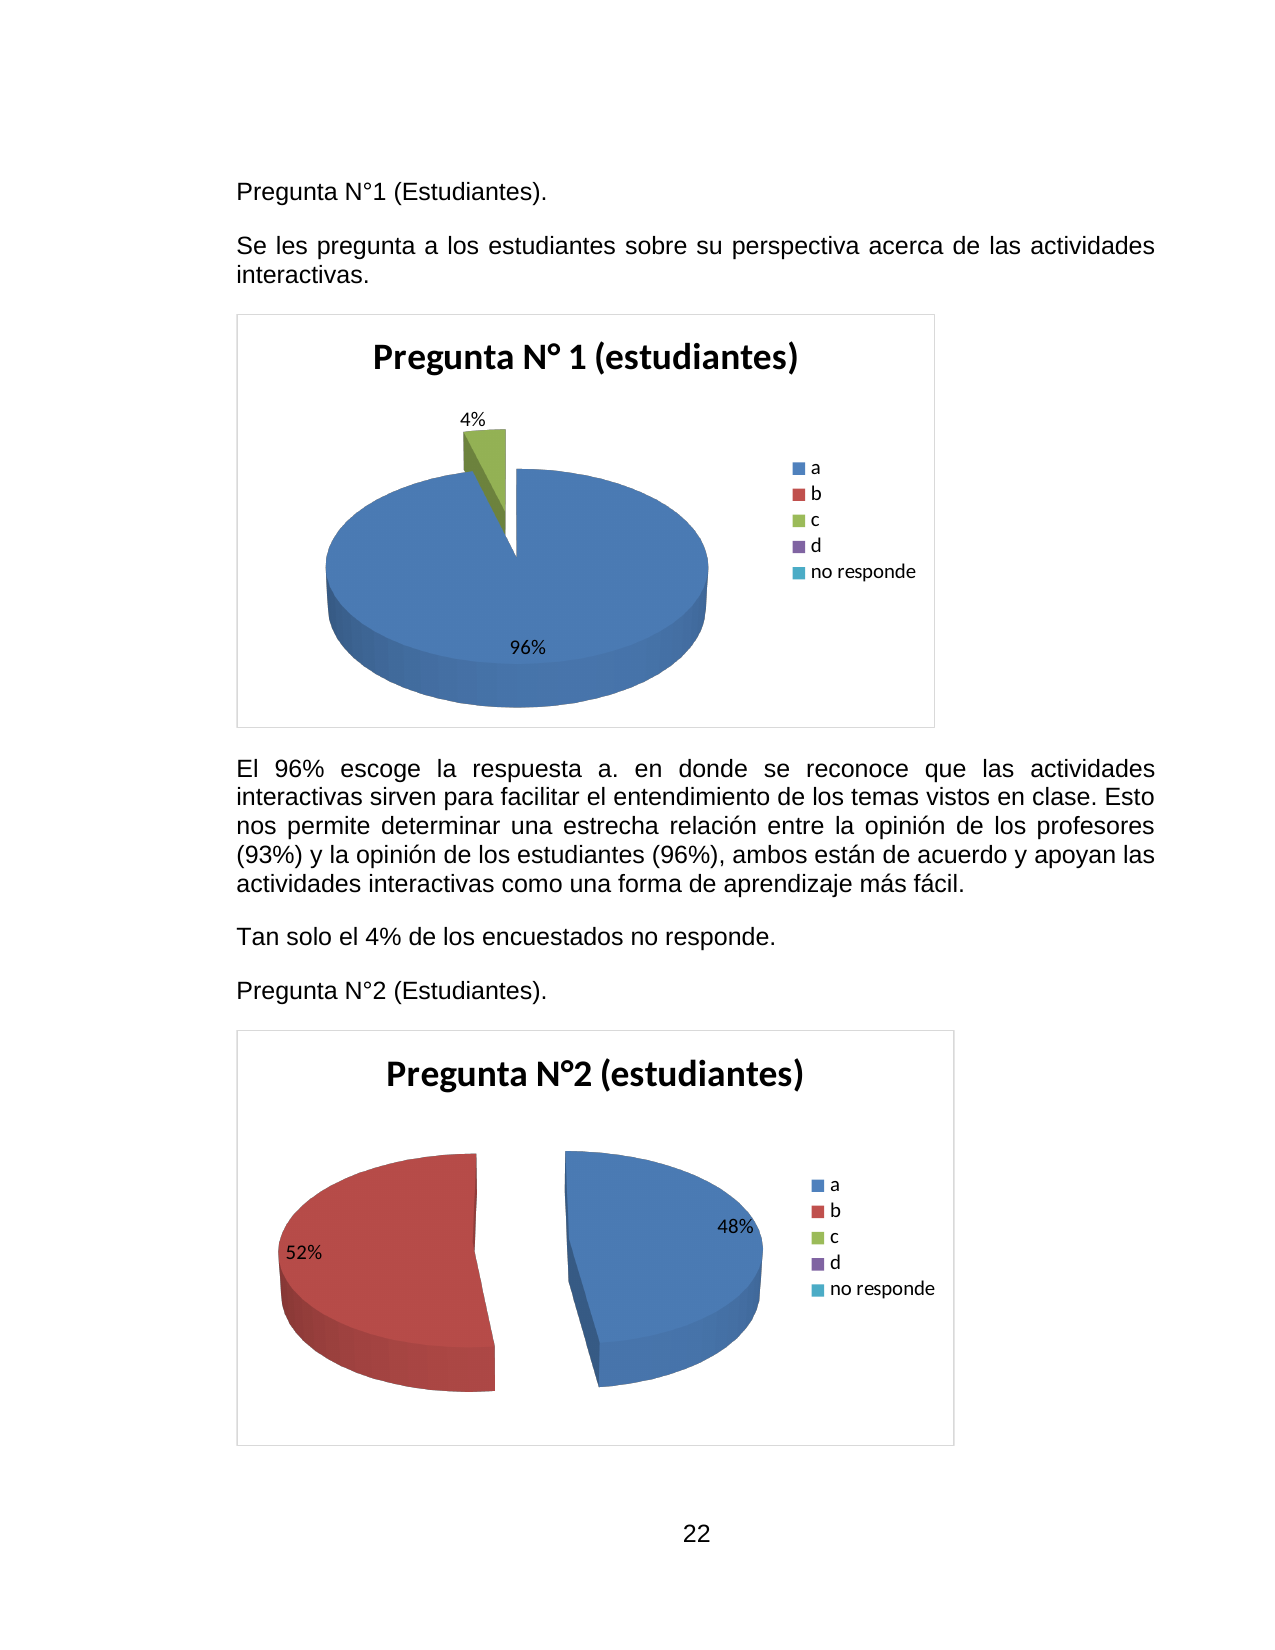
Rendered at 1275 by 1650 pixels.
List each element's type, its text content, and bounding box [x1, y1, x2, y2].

text Pregunta N°1 (Estudiantes). [236, 177, 1157, 206]
text Tan solo el 4% de los encuestados no responde. [236, 922, 1157, 951]
text Pregunta N°2 (Estudiantes). [236, 976, 1157, 1005]
text El 96% escoge la respuesta a. en donde se reconoce que las actividades interactivas sirven para facilitar el entendimiento de los temas vistos en clase. Esto nos permite determinar una estrecha relación entre la opinión de los profesores (93%) y la opinión de los estudiantes (96%), ambos están de acuerdo y apoyan las actividades interactivas como una forma de aprendizaje más fácil. [236, 753, 1157, 897]
text Se les pregunta a los estudiantes sobre su perspectiva acerca de las actividades interactivas. [236, 231, 1157, 288]
